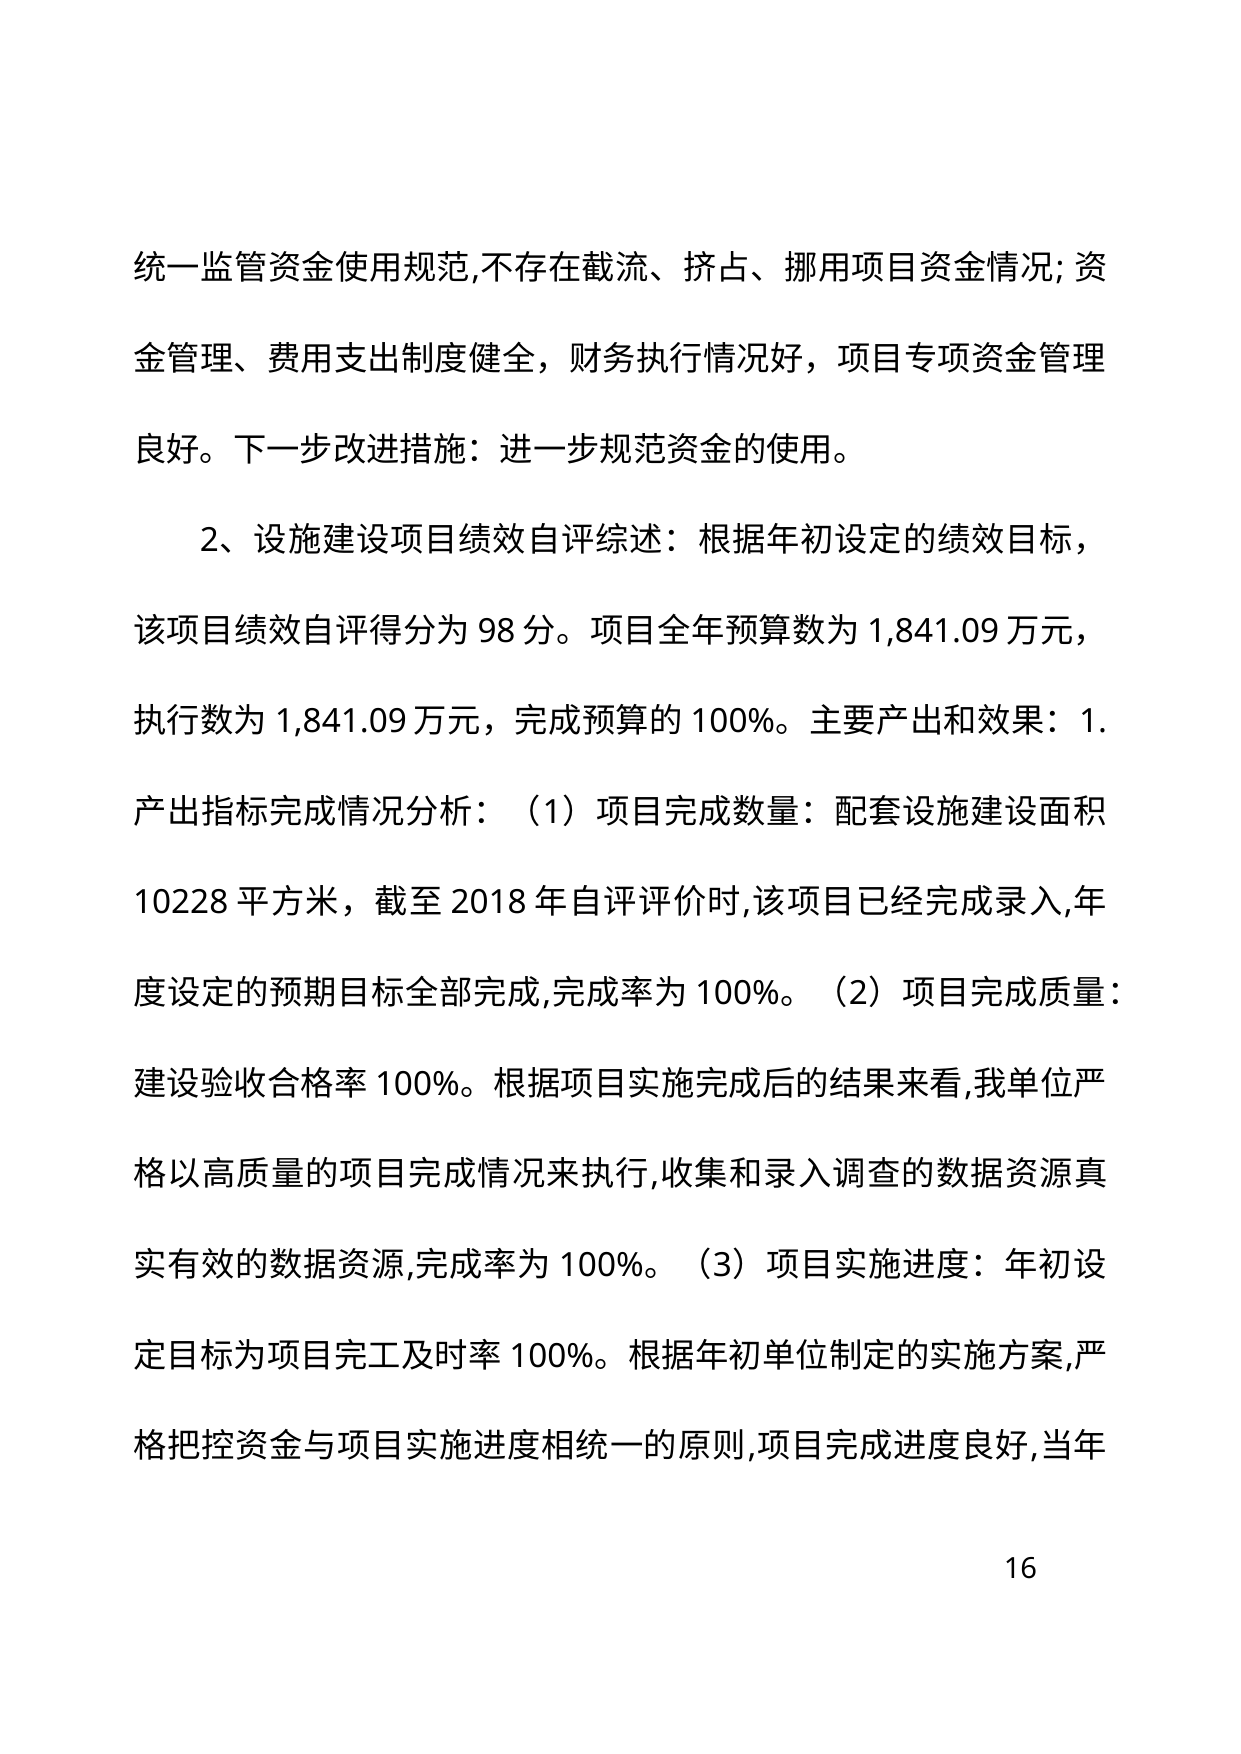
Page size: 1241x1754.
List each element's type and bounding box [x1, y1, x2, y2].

text [133, 492, 1107, 1489]
text [133, 220, 1107, 492]
